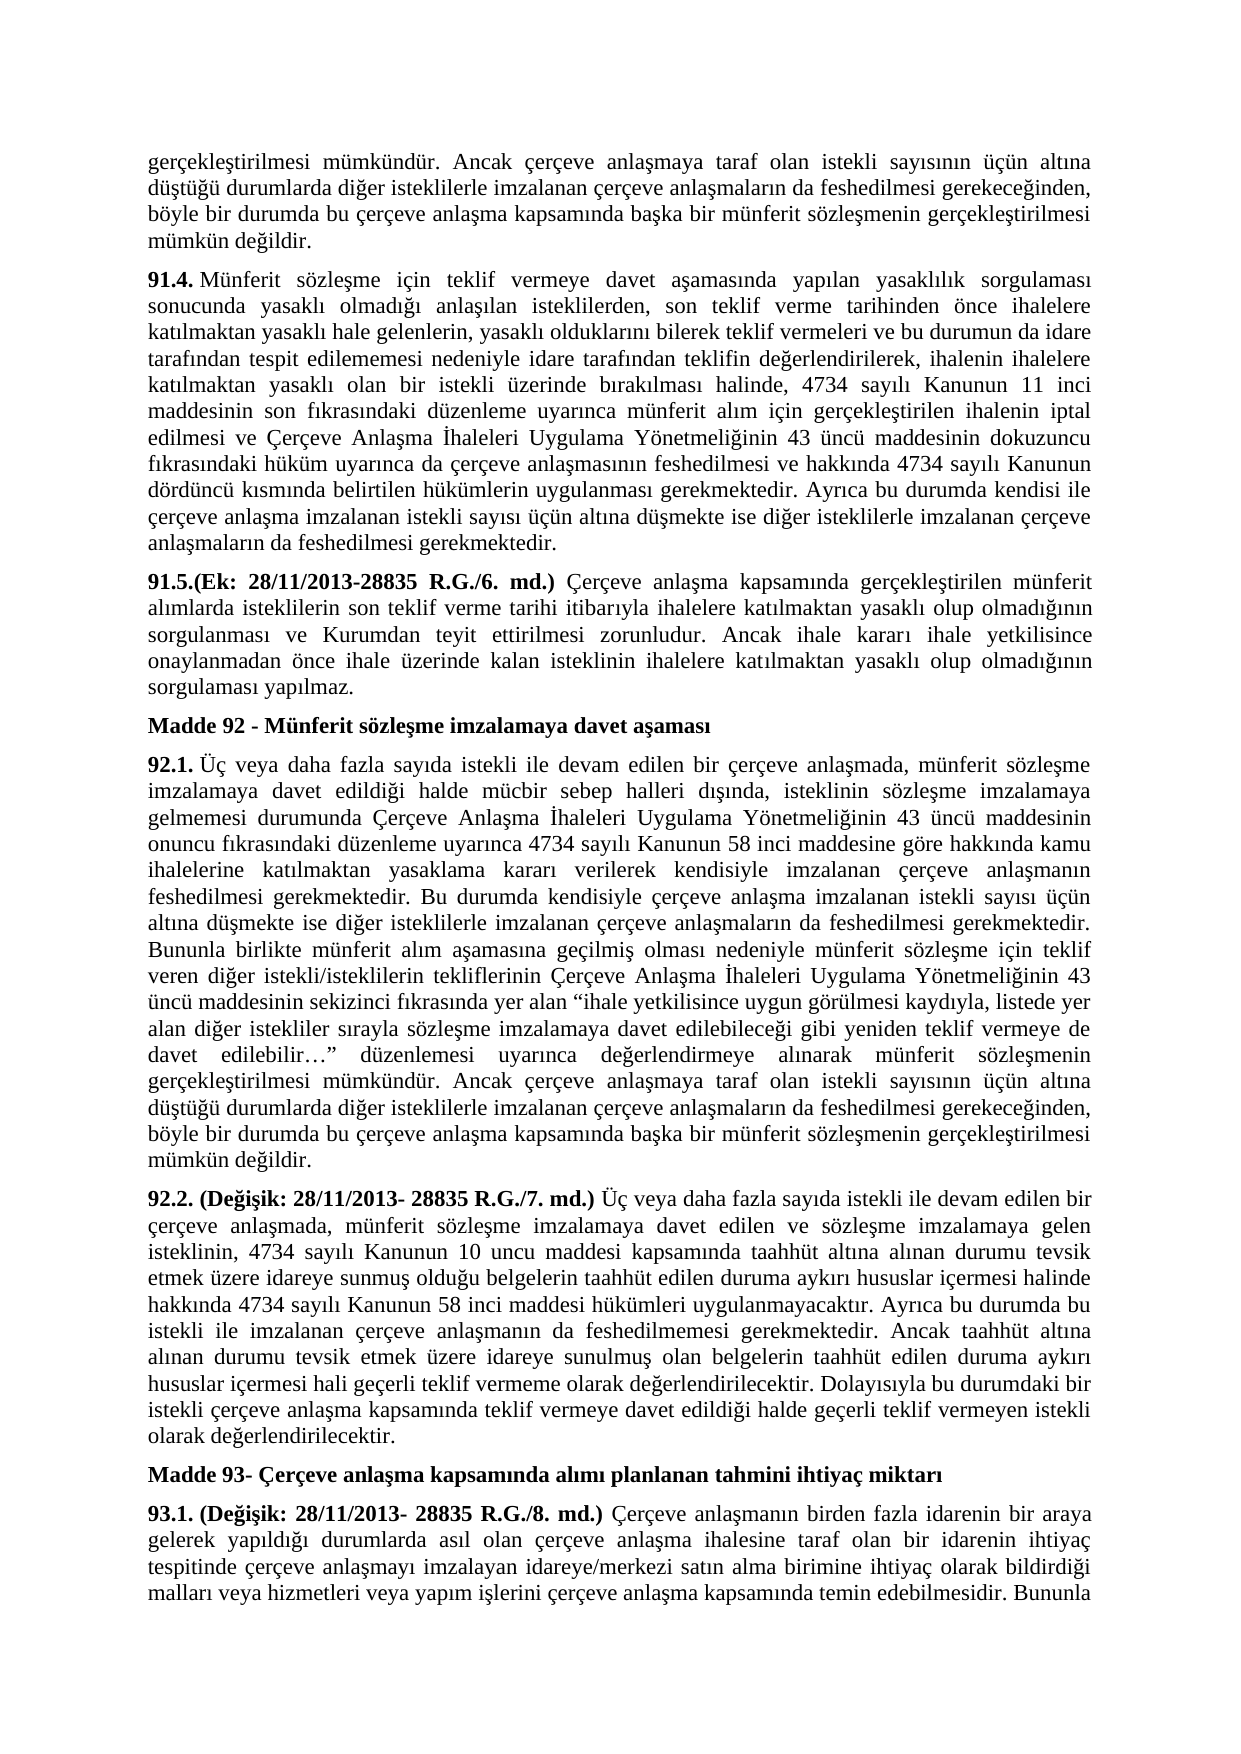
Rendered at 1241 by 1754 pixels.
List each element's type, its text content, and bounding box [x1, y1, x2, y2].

text Madde 92 - Münferit sözleşme imzalamaya davet aşaması [148, 712, 1092, 739]
text 91.5.(Ek: 28/11/2013-28835 R.G./6. md.) Çerçeve anlaşma kapsamında gerçekleştirilen münferit alımlarda isteklilerin son teklif verme tarihi itibarıyla ihalelere katılmaktan yasaklı olup olmadığının sorgulanması ve Kurumdan teyit ettirilmesi zorunludur. Ancak ihale kararı ihale yetkilisince onaylanmadan önce ihale üzerinde kalan isteklinin ihalelere katılmaktan yasaklı olup olmadığının sorgulaması yapılmaz. [148, 568, 1092, 700]
text 92.1. Üç veya daha fazla sayıda istekli ile devam edilen bir çerçeve anlaşmada, münferit sözleşme imzalamaya davet edildiği halde mücbir sebep halleri dışında, isteklinin sözleşme imzalamaya gelmemesi durumunda Çerçeve Anlaşma İhaleleri Uygulama Yönetmeliğinin 43 üncü maddesinin onuncu fıkrasındaki düzenleme uyarınca 4734 sayılı Kanunun 58 inci maddesine göre hakkında kamu ihalelerine katılmaktan yasaklama kararı verilerek kendisiyle imzalanan çerçeve anlaşmanın feshedilmesi gerekmektedir. Bu durumda kendisiyle çerçeve anlaşma imzalanan istekli sayısı üçün altına düşmekte ise diğer isteklilerle imzalanan çerçeve anlaşmaların da feshedilmesi gerekmektedir. Bununla birlikte münferit alım aşamasına geçilmiş olması nedeniyle münferit sözleşme için teklif veren diğer istekli/isteklilerin tekliflerinin Çerçeve Anlaşma İhaleleri Uygulama Yönetmeliğinin 43 üncü maddesinin sekizinci fıkrasında yer alan “ihale yetkilisince uygun görülmesi kaydıyla, listede yer alan diğer istekliler sırayla sözleşme imzalamaya davet edilebileceği gibi yeniden teklif vermeye de davet edilebilir…” düzenlemesi uyarınca değerlendirmeye alınarak münferit sözleşmenin gerçekleştirilmesi mümkündür. Ancak çerçeve anlaşmaya taraf olan istekli sayısının üçün altına düştüğü durumlarda diğer isteklilerle imzalanan çerçeve anlaşmaların da feshedilmesi gerekeceğinden, böyle bir durumda bu çerçeve anlaşma kapsamında başka bir münferit sözleşmenin gerçekleştirilmesi mümkün değildir. [148, 751, 1092, 1173]
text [148, 148, 1092, 253]
text Madde 93- Çerçeve anlaşma kapsamında alımı planlanan tahmini ihtiyaç miktarı [148, 1461, 1092, 1488]
text 92.2. (Değişik: 28/11/2013- 28835 R.G./7. md.) Üç veya daha fazla sayıda istekli ile devam edilen bir çerçeve anlaşmada, münferit sözleşme imzalamaya davet edilen ve sözleşme imzalamaya gelen isteklinin, 4734 sayılı Kanunun 10 uncu maddesi kapsamında taahhüt altına alınan durumu tevsik etmek üzere idareye sunmuş olduğu belgelerin taahhüt edilen duruma aykırı hususlar içermesi halinde hakkında 4734 sayılı Kanunun 58 inci maddesi hükümleri uygulanmayacaktır. Ayrıca bu durumda bu istekli ile imzalanan çerçeve anlaşmanın da feshedilmemesi gerekmektedir. Ancak taahhüt altına alınan durumu tevsik etmek üzere idareye sunulmuş olan belgelerin taahhüt edilen duruma aykırı hususlar içermesi hali geçerli teklif vermeme olarak değerlendirilecektir. Dolayısıyla bu durumdaki bir istekli çerçeve anlaşma kapsamında teklif vermeye davet edildiği halde geçerli teklif vermeyen istekli olarak değerlendirilecektir. [148, 1185, 1092, 1449]
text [148, 1500, 1092, 1606]
text 91.4. Münferit sözleşme için teklif vermeye davet aşamasında yapılan yasaklılık sorgulaması sonucunda yasaklı olmadığı anlaşılan isteklilerden, son teklif verme tarihinden önce ihalelere katılmaktan yasaklı hale gelenlerin, yasaklı olduklarını bilerek teklif vermeleri ve bu durumun da idare tarafından tespit edilememesi nedeniyle idare tarafından teklifin değerlendirilerek, ihalenin ihalelere katılmaktan yasaklı olan bir istekli üzerinde bırakılması halinde, 4734 sayılı Kanunun 11 inci maddesinin son fıkrasındaki düzenleme uyarınca münferit alım için gerçekleştirilen ihalenin iptal edilmesi ve Çerçeve Anlaşma İhaleleri Uygulama Yönetmeliğinin 43 üncü maddesinin dokuzuncu fıkrasındaki hüküm uyarınca da çerçeve anlaşmasının feshedilmesi ve hakkında 4734 sayılı Kanunun dördüncü kısmında belirtilen hükümlerin uygulanması gerekmektedir. Ayrıca bu durumda kendisi ile çerçeve anlaşma imzalanan istekli sayısı üçün altına düşmekte ise diğer isteklilerle imzalanan çerçeve anlaşmaların da feshedilmesi gerekmektedir. [148, 266, 1092, 556]
